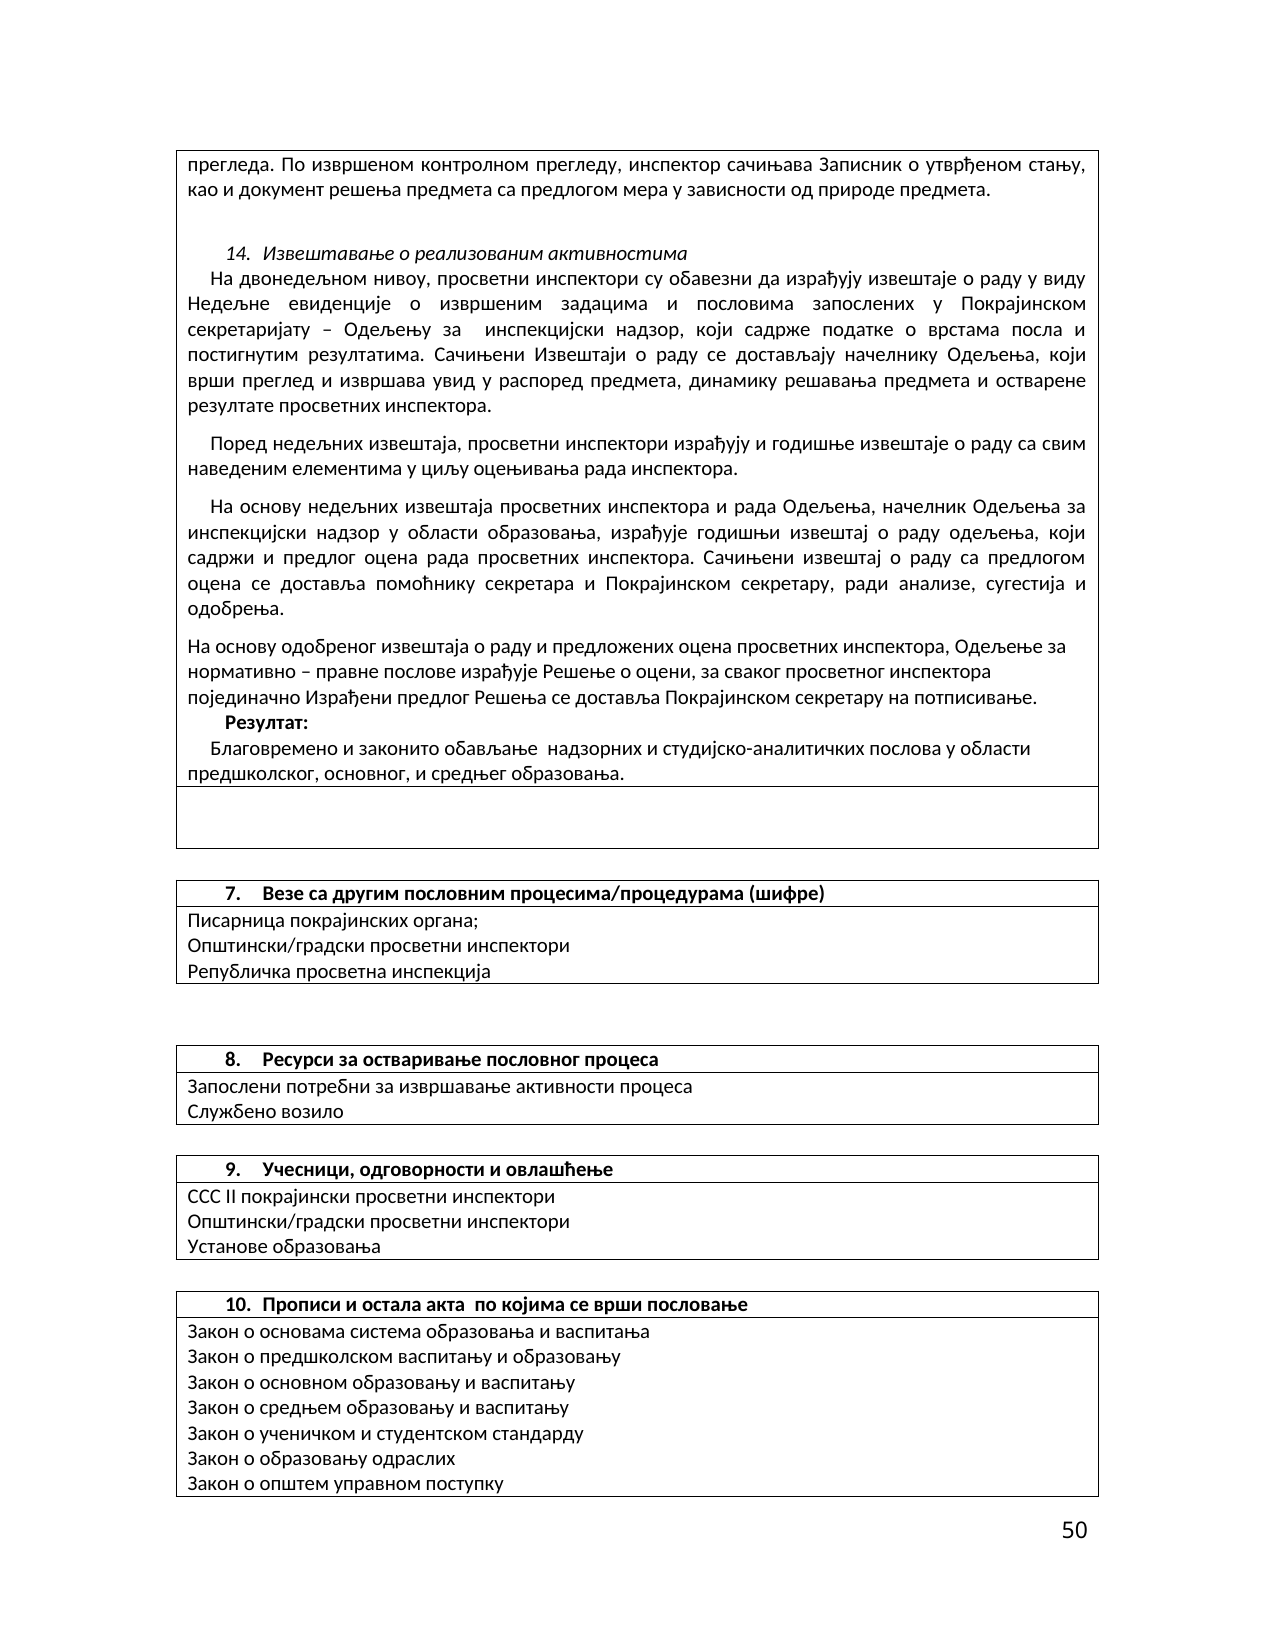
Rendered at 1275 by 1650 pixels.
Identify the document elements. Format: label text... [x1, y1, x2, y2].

table_header Везе са другим пословним процесима/процедурама (шифре) [177, 881, 1098, 906]
table_cell [177, 787, 1098, 848]
table_header Ресурси за остваривање пословног процеса [177, 1046, 1098, 1072]
table_header Учесници, одговорности и овлашћење [177, 1156, 1098, 1182]
table_cell Закон о основама система образовања и васпитања Закон о предшколском васпитању и образовању Закон о основном образовању и васпитању Закон о средњем образовању и васпитању Закон о ученичком и студентском стандарду Закон о образовању одраслих Закон о општем управном поступку [177, 1318, 1098, 1496]
table_header Прописи и остала акта по којима се врши пословање [177, 1292, 1098, 1317]
table_cell ССС II покрајински просветни инспектори Општински/градски просветни инспектори Установе образовања [177, 1183, 1098, 1259]
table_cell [177, 151, 1098, 786]
table_cell Запослени потребни за извршавање активности процеса Службено возило [177, 1073, 1098, 1124]
table_cell Писарница покрајинских органа; Општински/градски просветни инспектори Републичка просветна инспекција [177, 907, 1098, 983]
